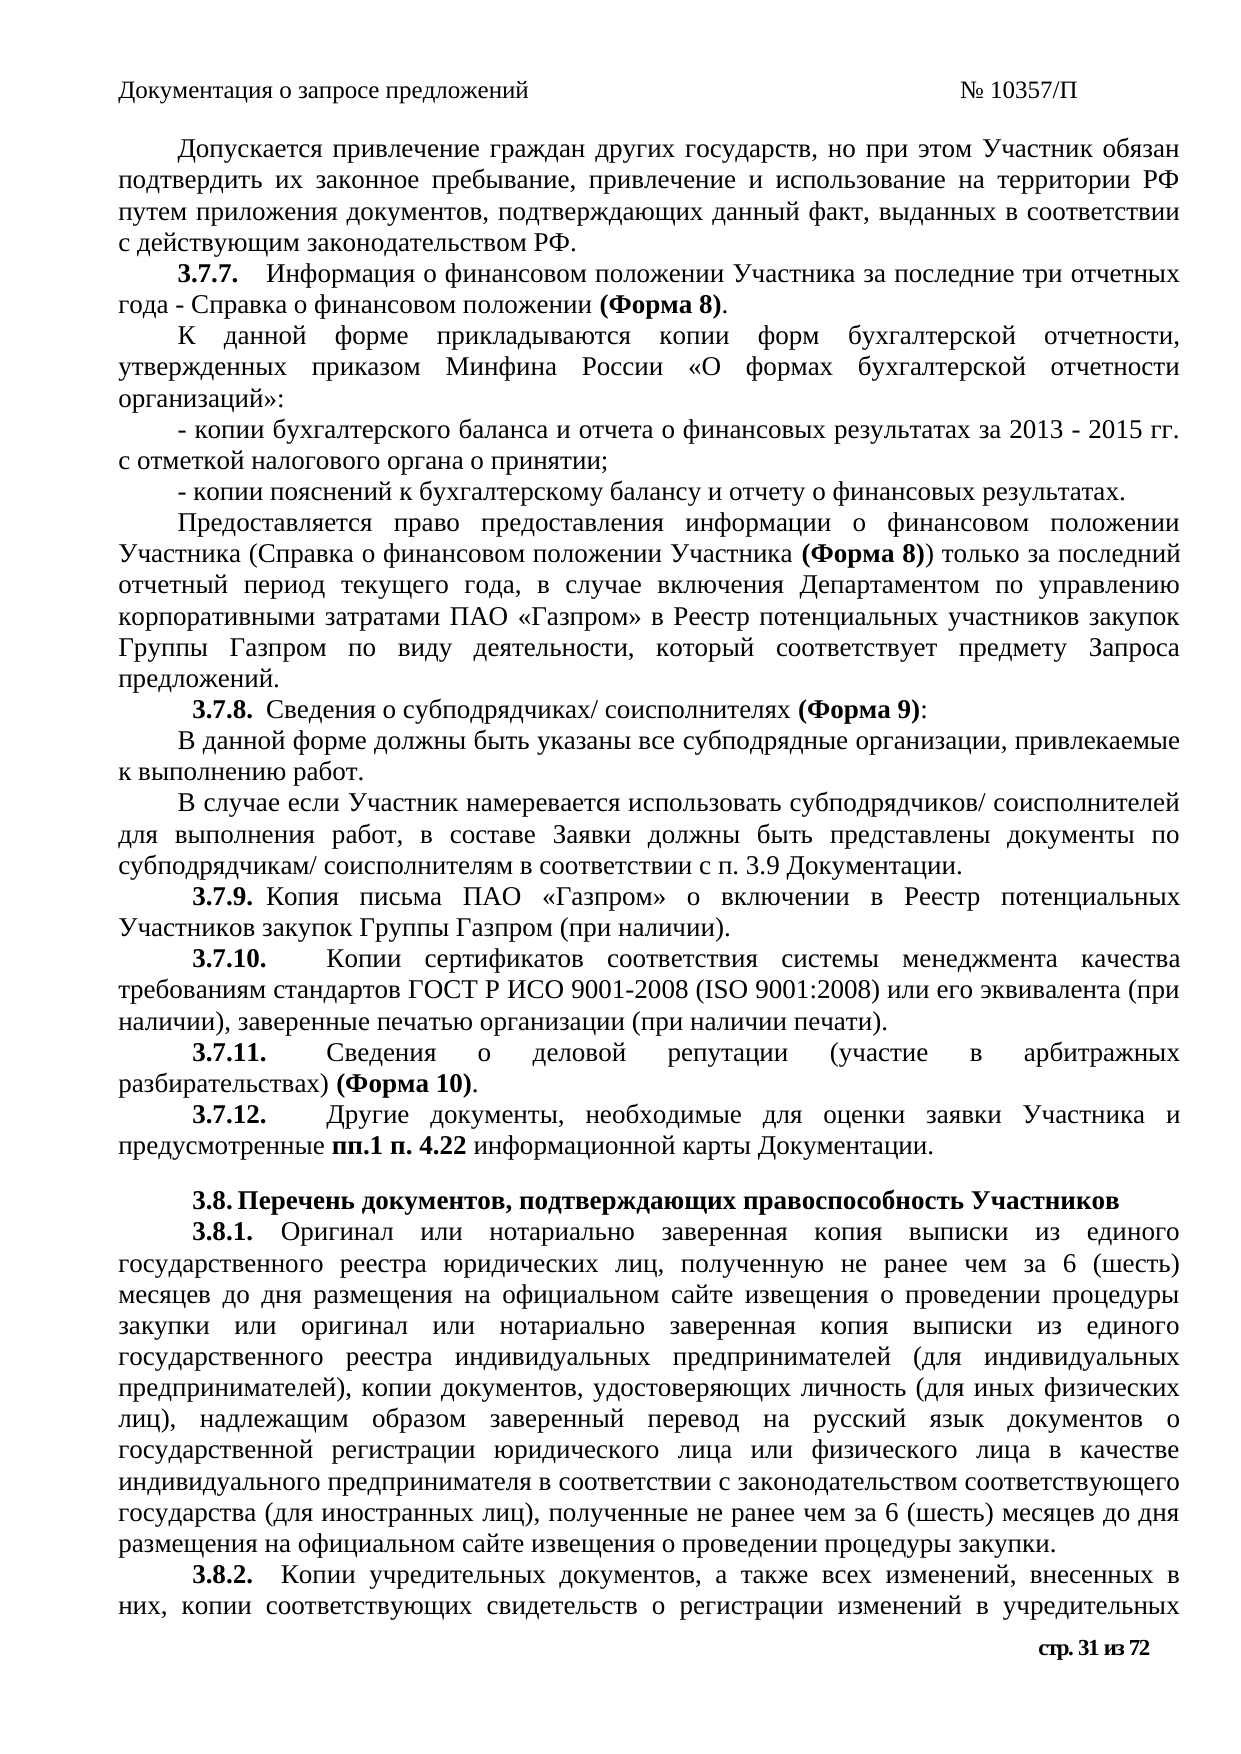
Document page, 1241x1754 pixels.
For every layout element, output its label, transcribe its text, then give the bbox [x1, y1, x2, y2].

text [118, 1558, 1181, 1620]
list В случае если Участник намеревается использовать субподрядчиков/ соисполнителей для выполнения работ, в составе Заявки должны быть представлены документы по субподрядчикам/ соисполнителям в соответствии с п. 3.9 Документации. [118, 787, 1181, 880]
list Предоставляется право предоставления информации о финансовом положении Участника (Справка о финансовом положении Участника (Форма 8)) только за последний отчетный период текущего года, в случае включения Департаментом по управлению корпоративными затратами ПАО «Газпром» в Реестр потенциальных участников закупок Группы Газпром по виду деятельности, который соответствует предмету Запроса предложений. [118, 506, 1181, 693]
text Оригинал или нотариально заверенная копия выписки из единого государственного реестра юридических лиц, полученную не ранее чем за 6 (шесть) месяцев до дня размещения на официальном сайте извещения о проведении процедуры закупки или оригинал или нотариально заверенная копия выписки из единого государственного реестра индивидуальных предпринимателей (для индивидуальных предпринимателей), копии документов, удостоверяющих личность (для иных физических лиц), надлежащим образом заверенный перевод на русский язык документов о государственной регистрации юридического лица или физического лица в качестве индивидуального предпринимателя в соответствии с законодательством соответствующего государства (для иностранных лиц), полученные не ранее чем за 6 (шесть) месяцев до дня размещения на официальном сайте извещения о проведении процедуры закупки. [118, 1216, 1181, 1558]
text Информация о финансовом положении Участника за последние три отчетных года - Справка о финансовом положении (Форма 8). [118, 257, 1181, 319]
text Сведения о субподрядчиках/ соисполнителях (Форма 9): [118, 693, 1181, 724]
list Допускается привлечение граждан других государств, но при этом Участник обязан подтвердить их законное пребывание, привлечение и использование на территории РФ путем приложения документов, подтверждающих данный факт, выданных в соответствии с действующим законодательством РФ. [118, 132, 1181, 257]
list В данной форме должны быть указаны все субподрядные организации, привлекаемые к выполнению работ. [118, 724, 1181, 787]
text Другие документы, необходимые для оценки заявки Участника и предусмотренные пп.1 п. 4.22 информационной карты Документации. [118, 1098, 1181, 1160]
list К данной форме прикладываются копии форм бухгалтерской отчетности, утвержденных приказом Минфина России «О формах бухгалтерской отчетности организаций»: [118, 319, 1181, 413]
subtitle Перечень документов, подтверждающих правоспособность Участников [118, 1184, 1181, 1216]
list - копии пояснений к бухгалтерскому балансу и отчету о финансовых результатах. [118, 475, 1181, 506]
text Копии сертификатов соответствия системы менеджмента качества требованиям стандартов ГОСТ Р ИСО 9001-2008 (ISO 9001:2008) или его эквивалента (при наличии), заверенные печатью организации (при наличии печати). [118, 942, 1181, 1036]
list - копии бухгалтерского баланса и отчета о финансовых результатах за 2013 - 2015 гг. с отметкой налогового органа о принятии; [118, 413, 1181, 475]
text Копия письма ПАО «Газпром» о включении в Реестр потенциальных Участников закупок Группы Газпром (при наличии). [118, 880, 1181, 942]
text Сведения о деловой репутации (участие в арбитражных разбирательствах) (Форма 10). [118, 1036, 1181, 1098]
